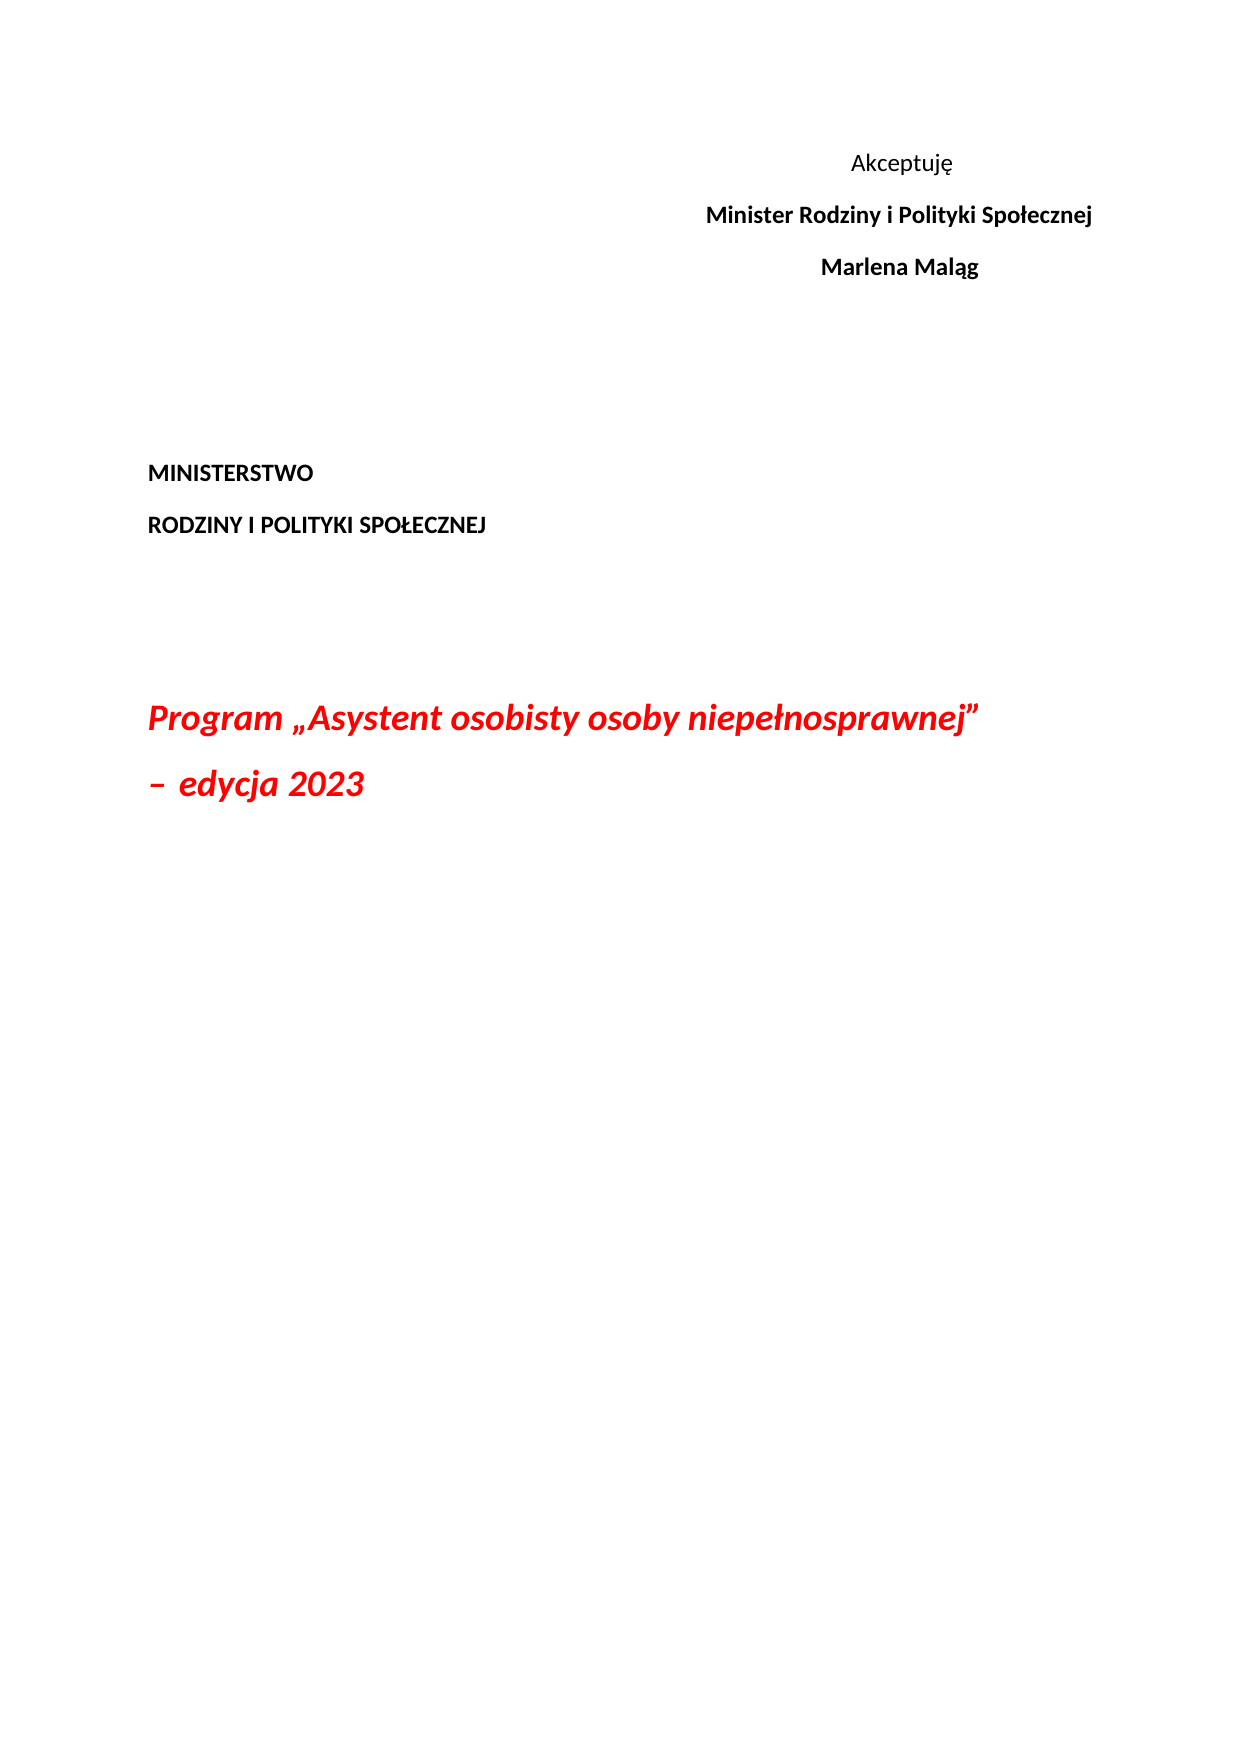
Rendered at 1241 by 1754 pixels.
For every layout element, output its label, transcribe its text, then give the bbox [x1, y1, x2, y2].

text – edycja 2023 [148, 760, 1093, 806]
text Akceptuję [738, 148, 1093, 178]
text Program „Asystent osobisty osoby niepełnosprawnej” [148, 694, 1093, 740]
text MINISTERSTWO [148, 458, 1093, 488]
text Minister Rodziny i Polityki Społecznej [148, 199, 1093, 230]
text RODZINY I POLITYKI SPOŁECZNEJ [148, 509, 1093, 540]
text Marlena Maląg [148, 251, 1093, 281]
